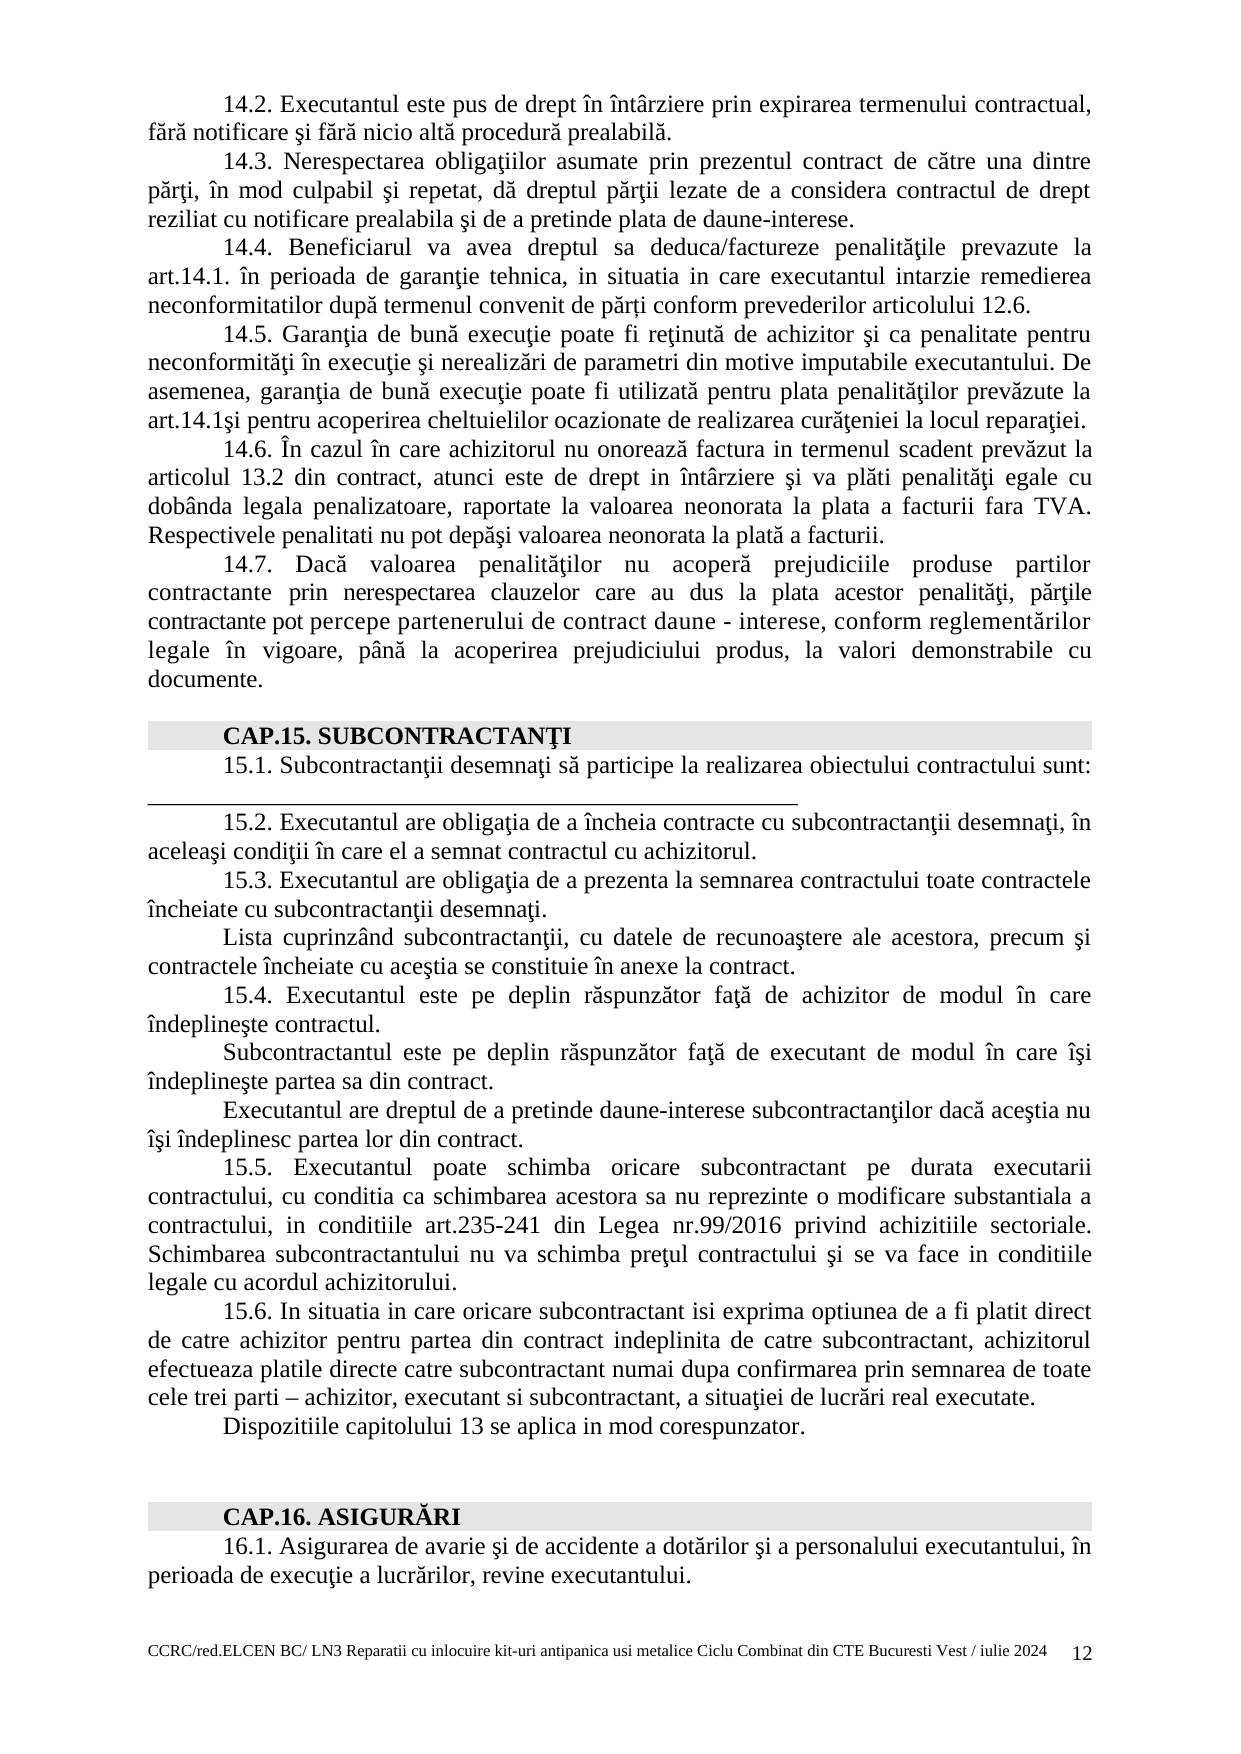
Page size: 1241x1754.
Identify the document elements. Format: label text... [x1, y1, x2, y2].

text Executantul are dreptul de a pretinde daune-interese subcontractanţilor dacă aceştia nu îşi îndeplinesc partea lor din contract. [148, 1095, 1092, 1152]
text 14.2. Executantul este pus de drept în întârziere prin expirarea termenului contractual, fără notificare şi fără nicio altă procedură prealabilă. [148, 89, 1092, 146]
text Lista cuprinzând subcontractanţii, cu datele de recunoaştere ale acestora, precum şi contractele încheiate cu aceştia se constituie în anexe la contract. [148, 922, 1092, 980]
text 14.6. În cazul în care achizitorul nu onorează factura in termenul scadent prevăzut la articolul 13.2 din contract, atunci este de drept in întârziere şi va plăti penalităţi egale cu dobânda legala penalizatoare, raportate la valoarea neonorata la plata a facturii fara TVA. Respectivele penalitati nu pot depăşi valoarea neonorata la plată a facturii. [148, 434, 1092, 549]
text CAP.16. ASIGURĂRI [148, 1502, 1092, 1531]
text 15.1. Subcontractanţii desemnaţi să participe la realizarea obiectului contractului sunt: ____________________________________________________ [148, 750, 1092, 807]
text 14.3. Nerespectarea obligaţiilor asumate prin prezentul contract de către una dintre părţi, în mod culpabil şi repetat, dă dreptul părţii lezate de a considera contractul de drept reziliat cu notificare prealabila şi de a pretinde plata de daune-interese. [148, 146, 1092, 232]
text 15.5. Executantul poate schimba oricare subcontractant pe durata executarii contractului, cu conditia ca schimbarea acestora sa nu reprezinte o modificare substantiala a contractului, in conditiile art.235-241 din Legea nr.99/2016 privind achizitiile sectoriale. Schimbarea subcontractantului nu va schimba preţul contractului şi se va face in conditiile legale cu acordul achizitorului. [148, 1152, 1092, 1296]
text 14.7. Dacă valoarea penalităţilor nu acoperă prejudiciile produse partilor contractante prin nerespectarea clauzelor care au dus la plata acestor penalităţi, părţile contractante pot percepe partenerului de contract daune - interese, conform reglementărilor legale în vigoare, până la acoperirea prejudiciului produs, la valori demonstrabile cu documente. [148, 549, 1092, 692]
text 14.5. Garanţia de bună execuţie poate fi reţinută de achizitor şi ca penalitate pentru neconformităţi în execuţie şi nerealizări de parametri din motive imputabile executantului. De asemenea, garanţia de bună execuţie poate fi utilizată pentru plata penalităţilor prevăzute la art.14.1şi pentru acoperirea cheltuielilor ocazionate de realizarea curăţeniei la locul reparaţiei. [148, 319, 1092, 434]
text Dispozitiile capitolului 13 se aplica in mod corespunzator. [148, 1411, 1092, 1440]
text 15.3. Executantul are obligaţia de a prezenta la semnarea contractului toate contractele încheiate cu subcontractanţii desemnaţi. [148, 865, 1092, 922]
text Subcontractantul este pe deplin răspunzător faţă de executant de modul în care îşi îndeplineşte partea sa din contract. [148, 1037, 1092, 1095]
text 14.4. Beneficiarul va avea dreptul sa deduca/factureze penalităţile prevazute la art.14.1. în perioada de garanţie tehnica, in situatia in care executantul intarzie remedierea neconformitatilor după termenul convenit de părți conform prevederilor articolului 12.6. [148, 232, 1092, 319]
text 16.1. Asigurarea de avarie şi de accidente a dotărilor şi a personalului executantului, în perioada de execuţie a lucrărilor, revine executantului. [148, 1531, 1092, 1588]
subtitle CAP.15. SUBCONTRACTANŢI [148, 721, 1092, 750]
text 15.4. Executantul este pe deplin răspunzător faţă de achizitor de modul în care îndeplineşte contractul. [148, 980, 1092, 1037]
text 15.2. Executantul are obligaţia de a încheia contracte cu subcontractanţii desemnaţi, în aceleaşi condiţii în care el a semnat contractul cu achizitorul. [148, 807, 1092, 865]
text 15.6. In situatia in care oricare subcontractant isi exprima optiunea de a fi platit direct de catre achizitor pentru partea din contract indeplinita de catre subcontractant, achizitorul efectueaza platile directe catre subcontractant numai dupa confirmarea prin semnarea de toate cele trei parti – achizitor, executant si subcontractant, a situaţiei de lucrări real executate. [148, 1296, 1092, 1411]
